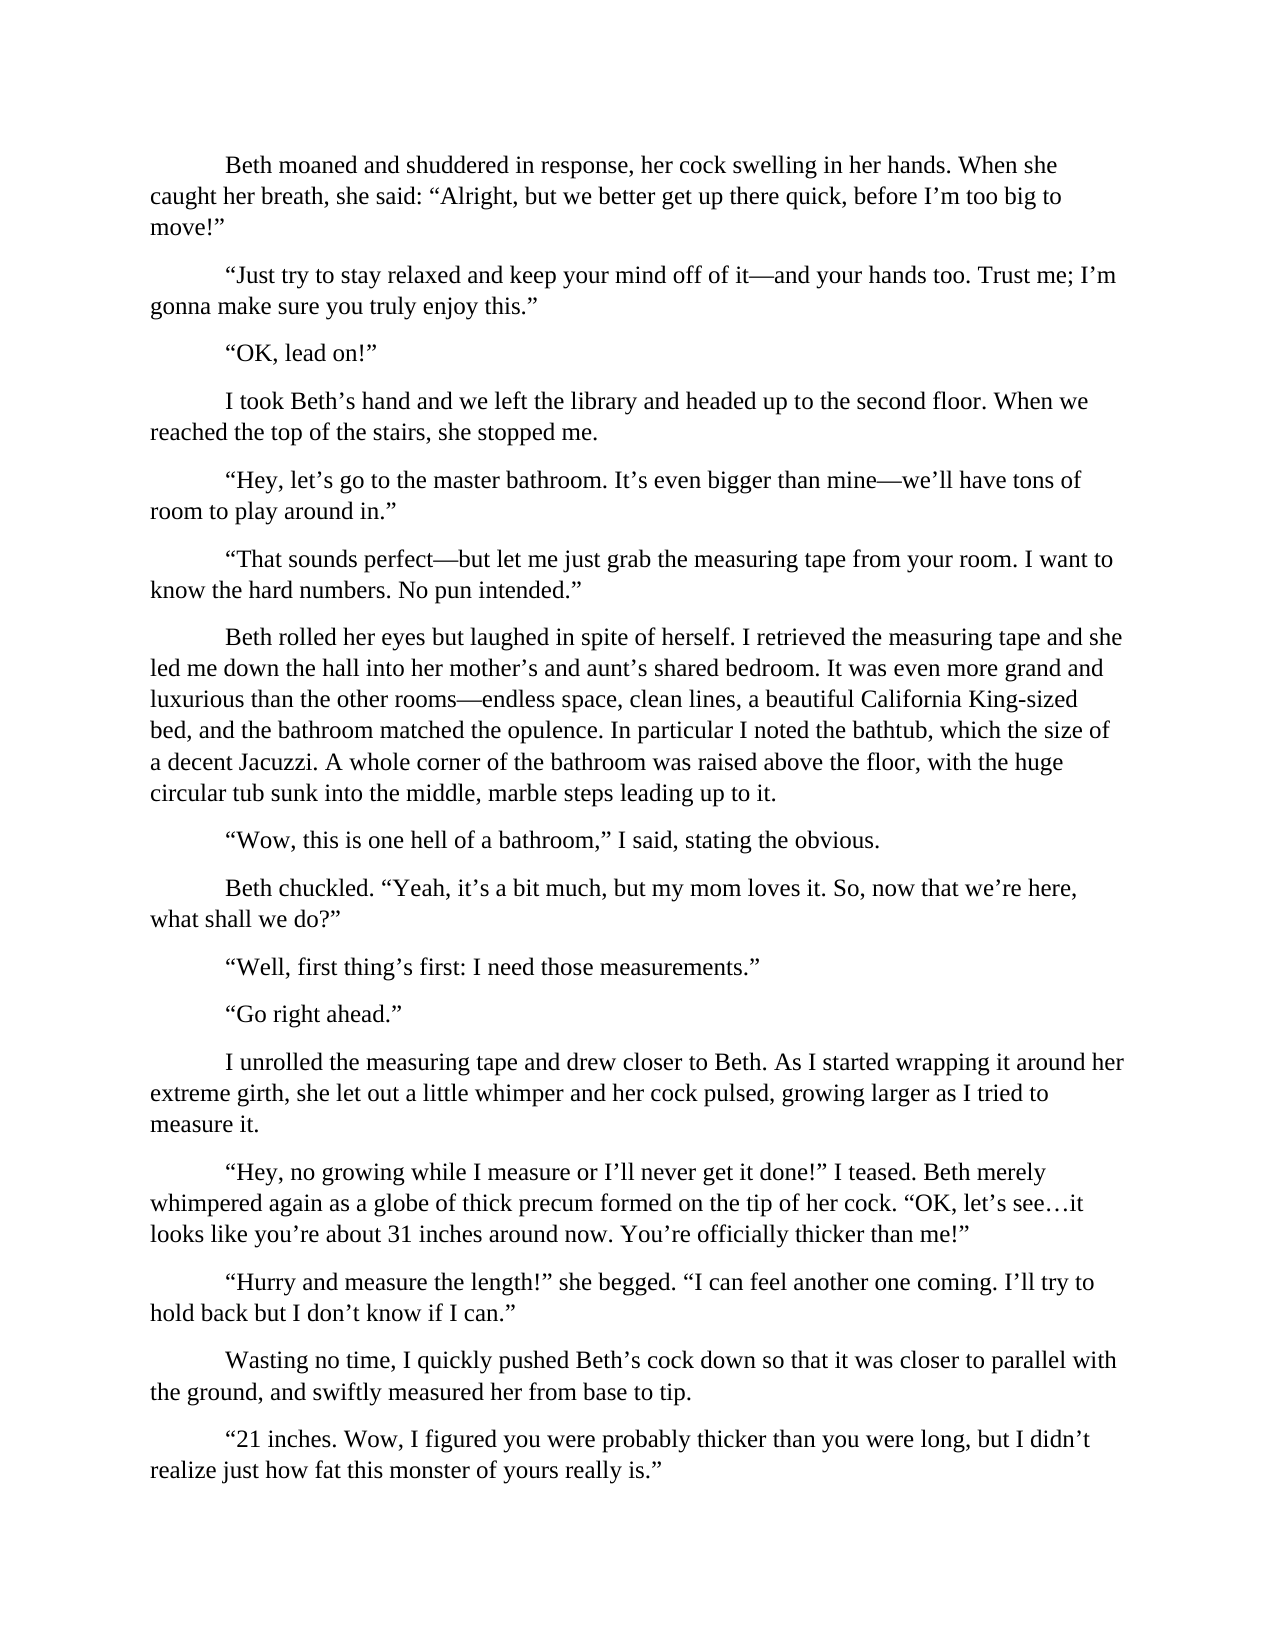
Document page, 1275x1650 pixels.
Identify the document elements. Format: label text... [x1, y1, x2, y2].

text Beth moaned and shuddered in response, her cock swelling in her hands. When she caught her breath, she said: “Alright, but we better get up there quick, before I’m too big to move!” [150, 150, 1125, 241]
text “Well, first thing’s first: I need those measurements.” [150, 952, 1125, 981]
text Wasting no time, I quickly pushed Beth’s cock down so that it was closer to parallel with the ground, and swiftly measured her from base to tip. [150, 1346, 1125, 1405]
text I took Beth’s hand and we left the library and headed up to the second floor. When we reached the top of the stairs, she stopped me. [150, 386, 1125, 446]
text Beth rolled her eyes but laughed in spite of herself. I retrieved the measuring tape and she led me down the hall into her mother’s and aunt’s shared bedroom. It was even more grand and luxurious than the other rooms—endless space, clean lines, a beautiful California King-sized bed, and the bathroom matched the opulence. In particular I noted the bathtub, which the size of a decent Jacuzzi. A whole corner of the bathroom was raised above the floor, with the huge circular tub sunk into the middle, marble steps leading up to it. [150, 622, 1125, 806]
text “OK, lead on!” [150, 338, 1125, 367]
text “21 inches. Wow, I figured you were probably thicker than you were long, but I didn’t realize just how fat this monster of yours really is.” [150, 1424, 1125, 1484]
text “Wow, this is one hell of a bathroom,” I said, stating the obvious. [150, 825, 1125, 854]
text “Hurry and measure the length!” she begged. “I can feel another one coming. I’ll try to hold back but I don’t know if I can.” [150, 1267, 1125, 1327]
text “That sounds perfect—but let me just grab the measuring tape from your room. I want to know the hard numbers. No pun intended.” [150, 544, 1125, 603]
text “Hey, no growing while I measure or I’ll never get it done!” I teased. Beth merely whimpered again as a globe of thick precum formed on the tip of her cock. “OK, let’s see…it looks like you’re about 31 inches around now. You’re officially thicker than me!” [150, 1157, 1125, 1248]
text “Just try to stay relaxed and keep your mind off of it—and your hands too. Trust me; I’m gonna make sure you truly enjoy this.” [150, 260, 1125, 319]
text “Go right ahead.” [150, 999, 1125, 1028]
text Beth chuckled. “Yeah, it’s a bit much, but my mom loves it. So, now that we’re here, what shall we do?” [150, 873, 1125, 933]
text “Hey, let’s go to the master bathroom. It’s even bigger than mine—we’ll have tons of room to play around in.” [150, 465, 1125, 525]
text I unrolled the measuring tape and drew closer to Beth. As I started wrapping it around her extreme girth, she let out a little whimper and her cock pulsed, growing larger as I tried to measure it. [150, 1047, 1125, 1138]
